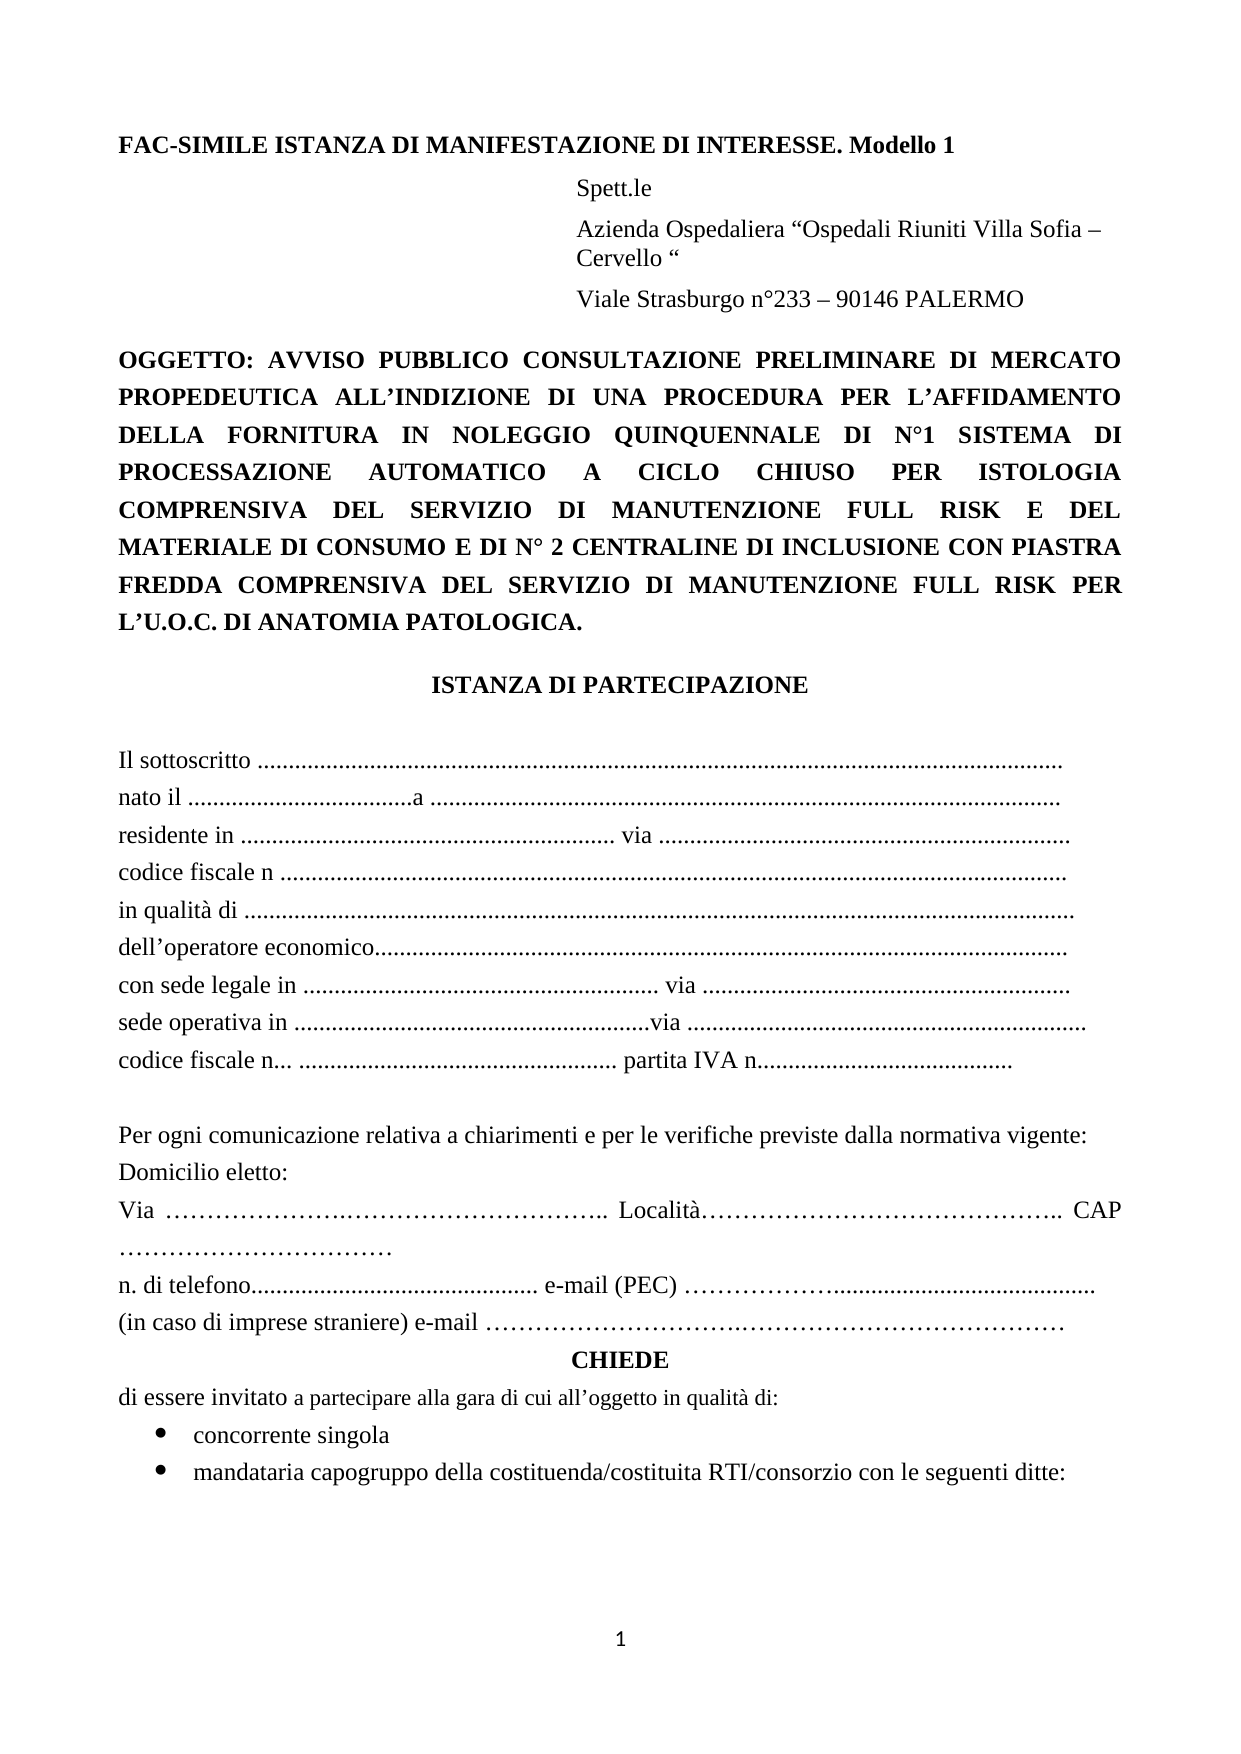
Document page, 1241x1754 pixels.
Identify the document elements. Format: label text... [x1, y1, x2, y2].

text nato il ....................................a ..................................................................................................... [118, 776, 1122, 813]
text dell’operatore economico............................................................................................................... [118, 926, 1122, 963]
text Spett.le [576, 173, 1122, 202]
text n. di telefono.............................................. e-mail (PEC) ……………….......................................... [118, 1263, 1122, 1301]
list mandataria capogruppo della costituenda/costituita RTI/consorzio con le seguenti ditte: [156, 1451, 1122, 1488]
text Il sottoscritto ................................................................................................................................. [118, 738, 1122, 776]
text in qualità di ..................................................................................................................................... [118, 888, 1122, 926]
text ISTANZA DI PARTECIPAZIONE [118, 663, 1122, 701]
text Per ogni comunicazione relativa a chiarimenti e per le verifiche previste dalla normativa vigente: [118, 1113, 1122, 1151]
text Via ………………….………………………….. Località…………………………………….. CAP …………………………… [118, 1188, 1122, 1263]
text Domicilio eletto: [118, 1151, 1122, 1188]
text OGGETTO: AVVISO PUBBLICO CONSULTAZIONE PRELIMINARE DI MERCATO PROPEDEUTICA ALL’INDIZIONE DI UNA PROCEDURA PER L’AFFIDAMENTO DELLA FORNITURA IN NOLEGGIO QUINQUENNALE DI N°1 SISTEMA DI PROCESSAZIONE AUTOMATICO A CICLO CHIUSO PER ISTOLOGIA COMPRENSIVA DEL SERVIZIO DI MANUTENZIONE FULL RISK E DEL MATERIALE DI CONSUMO E DI N° 2 CENTRALINE DI INCLUSIONE CON PIASTRA FREDDA COMPRENSIVA DEL SERVIZIO DI MANUTENZIONE FULL RISK PER L’U.O.C. DI ANATOMIA PATOLOGICA. [118, 338, 1122, 638]
text (in caso di imprese straniere) e-mail ………………………….………………………………… [118, 1301, 1122, 1338]
list concorrente singola [156, 1413, 1122, 1451]
text codice fiscale n .............................................................................................................................. [118, 851, 1122, 888]
text con sede legale in ......................................................... via ........................................................... [118, 963, 1122, 1001]
text di essere invitato a partecipare alla gara di cui all’oggetto in qualità di: [118, 1376, 1122, 1413]
text sede operativa in .........................................................via ................................................................ [118, 1001, 1122, 1038]
text residente in ............................................................ via .................................................................. [118, 813, 1122, 851]
text CHIEDE [118, 1338, 1122, 1376]
text Azienda Ospedaliera “Ospedali Riuniti Villa Sofia – Cervello “ [576, 214, 1122, 272]
text Viale Strasburgo n°233 – 90146 PALERMO [576, 284, 1122, 313]
text Fac-simile ISTANZA DI MANIFESTAZIONE DI INTERESSE. Modello 1 [118, 130, 1122, 159]
text codice fiscale n... ................................................... partita IVA n......................................... [118, 1038, 1122, 1076]
